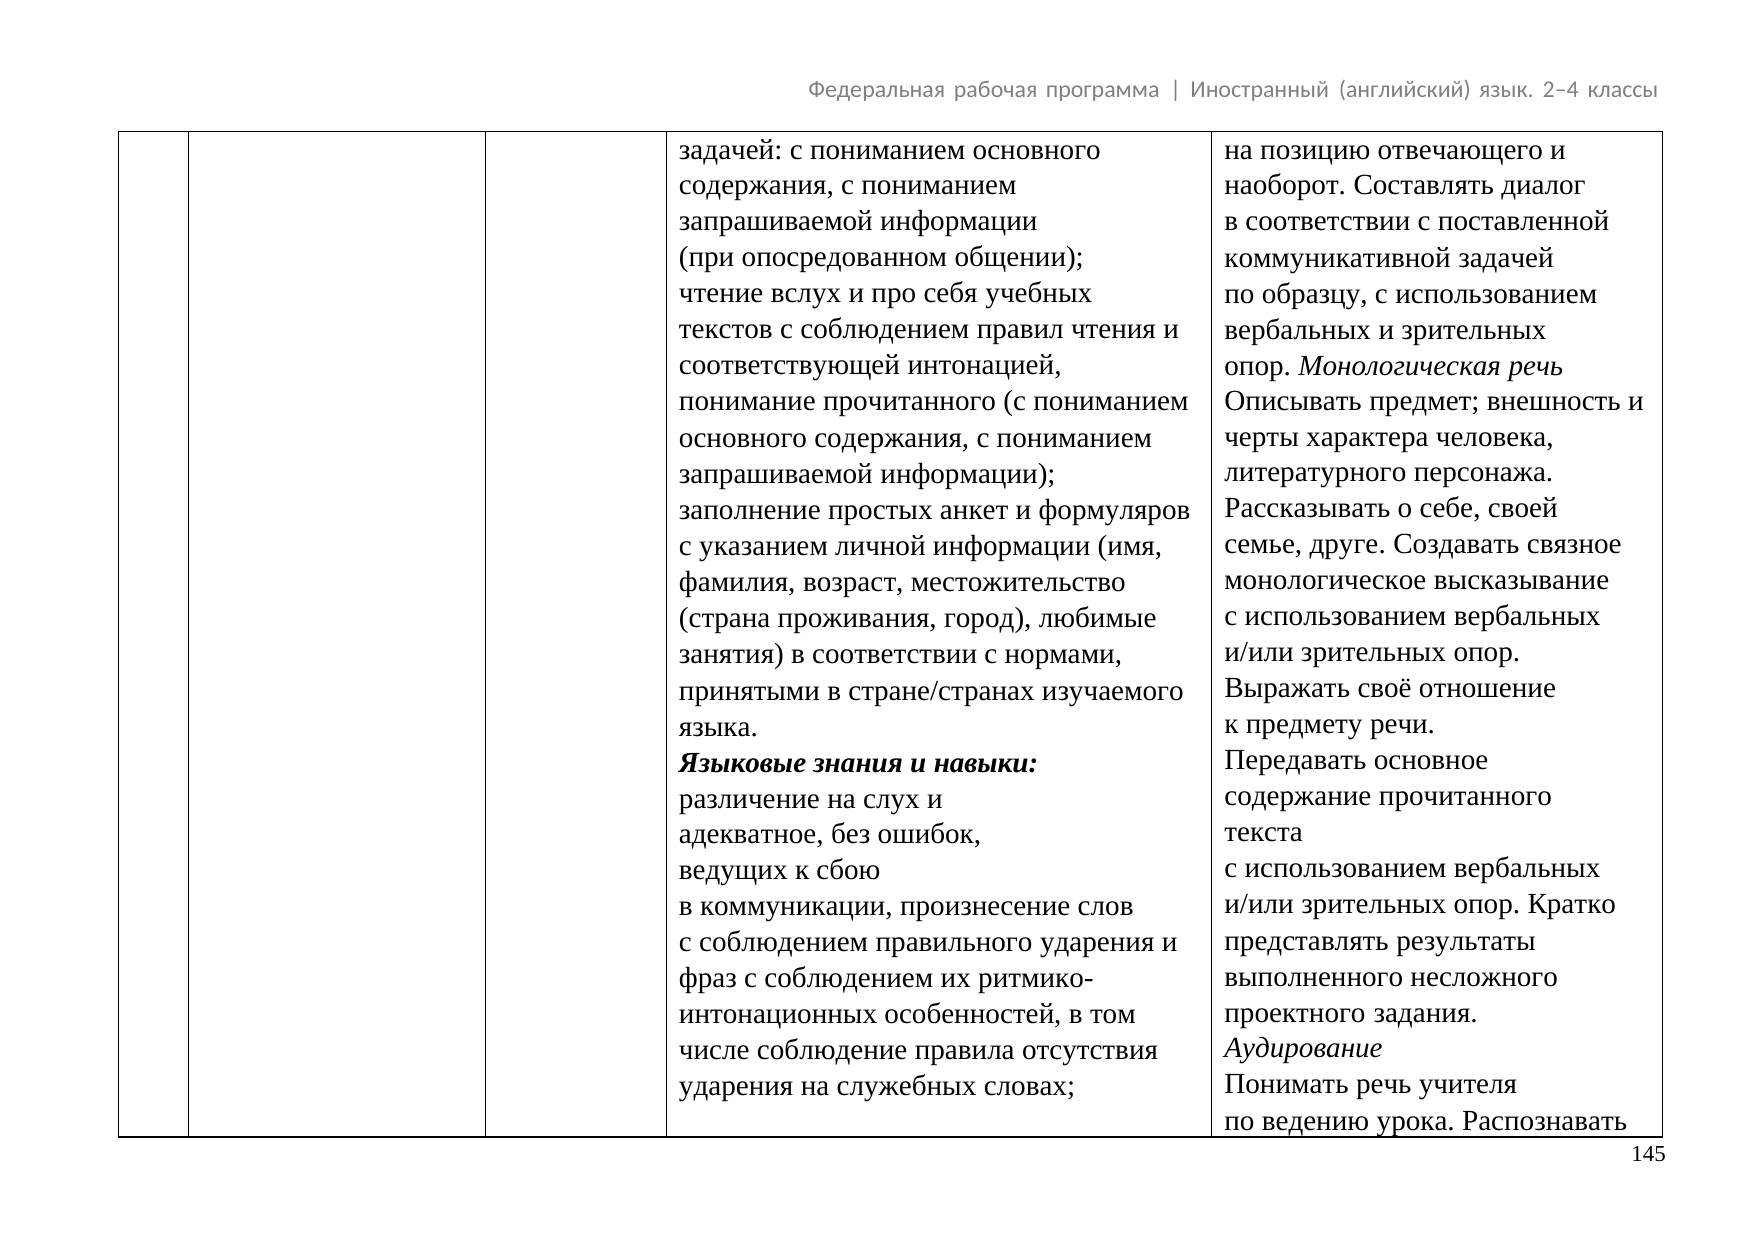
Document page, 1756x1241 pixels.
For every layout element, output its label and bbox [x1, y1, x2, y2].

table_header [189, 132, 485, 1136]
table_header [1212, 132, 1662, 1136]
table_header [119, 132, 188, 1136]
table_header [667, 132, 1211, 1136]
table_header [486, 132, 666, 1136]
